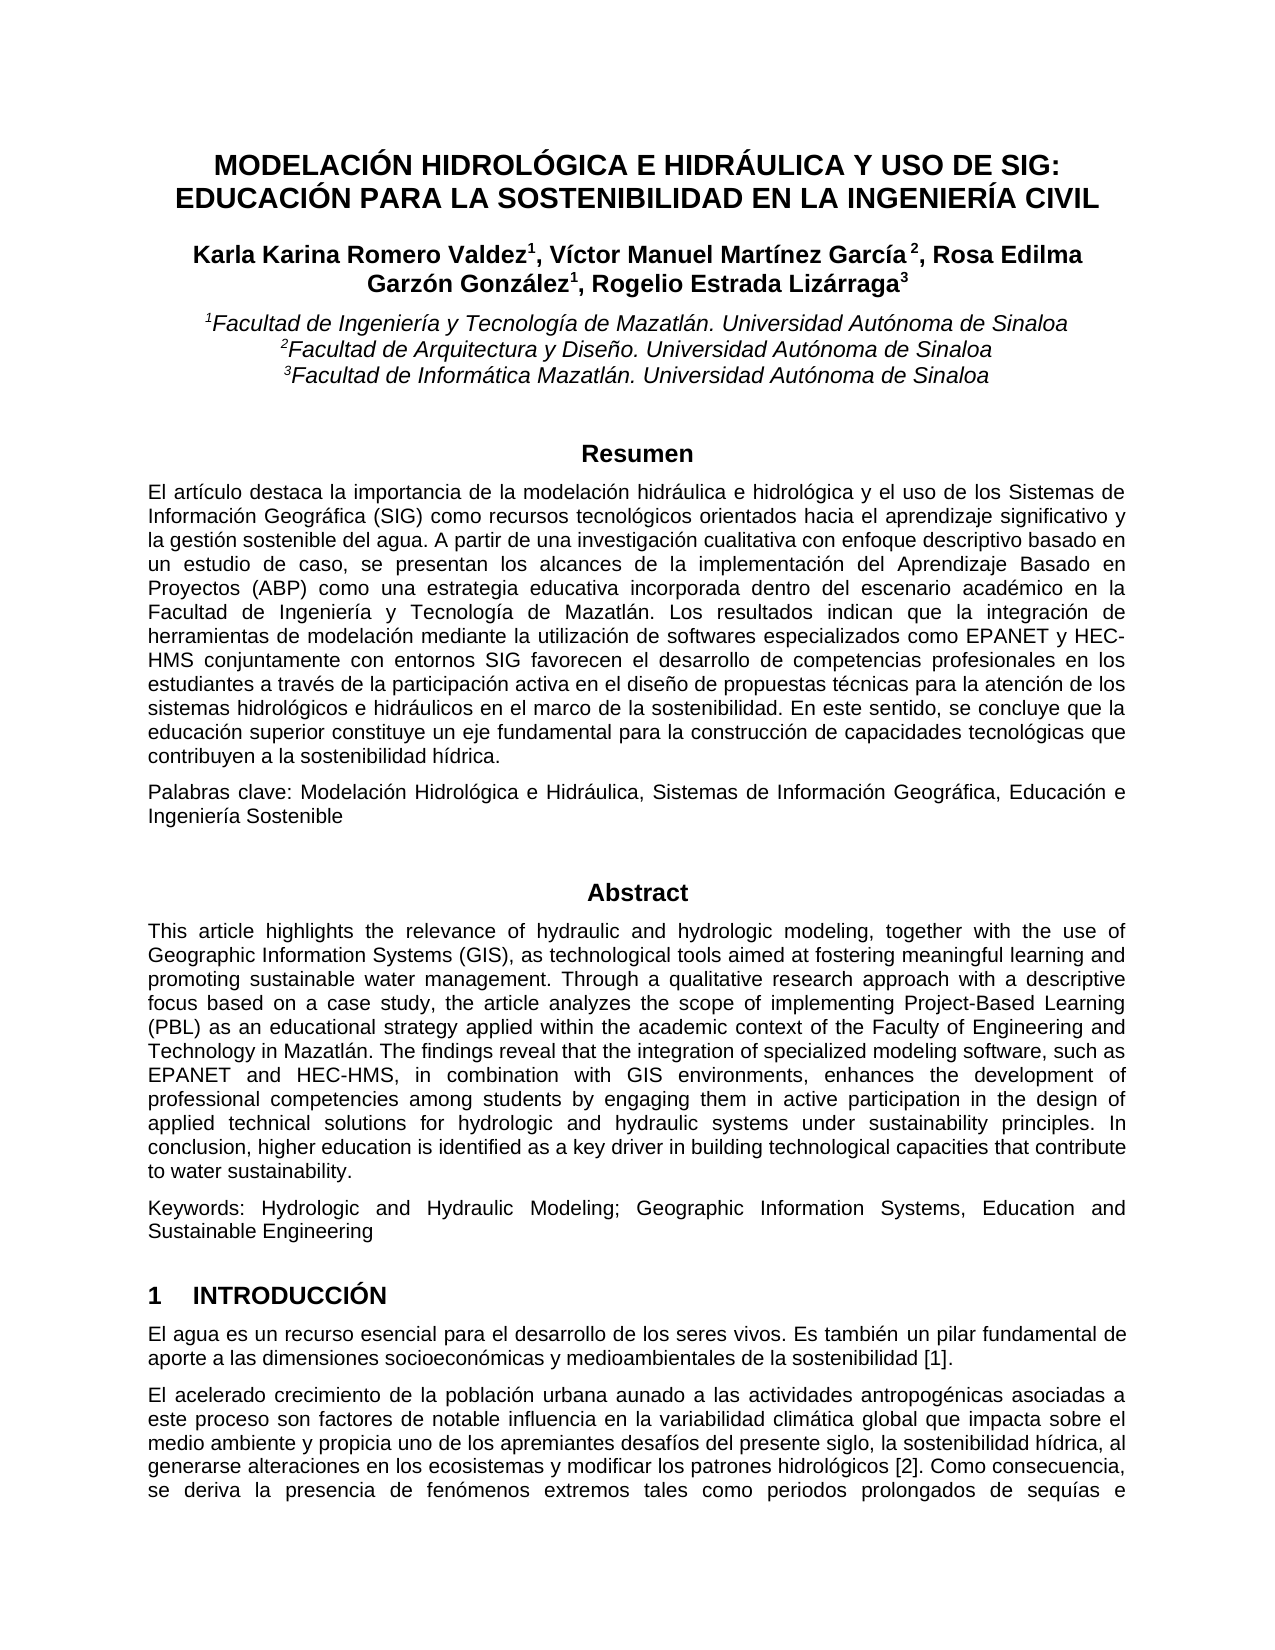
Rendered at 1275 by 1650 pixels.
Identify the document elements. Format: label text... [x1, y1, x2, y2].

text 3Facultad de Informática Mazatlán. Universidad Autónoma de Sinaloa [148, 362, 1127, 389]
text This article highlights the relevance of hydraulic and hydrologic modeling, together with the use of Geographic Information Systems (GIS), as technological tools aimed at fostering meaningful learning and promoting sustainable water management. Through a qualitative research approach with a descriptive focus based on a case study, the article analyzes the scope of implementing Project-Based Learning (PBL) as an educational strategy applied within the academic context of the Faculty of Engineering and Technology in Mazatlán. The findings reveal that the integration of specialized modeling software, such as EPANET and HEC-HMS, in combination with GIS environments, enhances the development of professional competencies among students by engaging them in active participation in the design of applied technical solutions for hydrologic and hydraulic systems under sustainability principles. In conclusion, higher education is identified as a key driver in building technological capacities that contribute to water sustainability. [148, 919, 1127, 1183]
text Karla Karina Romero Valdez1, Víctor Manuel Martínez García 2, Rosa Edilma Garzón González1, Rogelio Estrada Lizárraga3 [148, 240, 1127, 297]
text El agua es un recurso esencial para el desarrollo de los seres vivos. Es también un pilar fundamental de aporte a las dimensiones socioeconómicas y medioambientales de la sostenibilidad [1]. [148, 1322, 1127, 1370]
text MODELACIÓN HIDROLÓGICA E HIDRÁULICA y uso de sig: Educación para la sostenibilidad en la ingeniería civil [148, 148, 1127, 215]
text 2Facultad de Arquitectura y Diseño. Universidad Autónoma de Sinaloa [148, 336, 1127, 362]
title Abstract [148, 878, 1127, 907]
text 1Facultad de Ingeniería y Tecnología de Mazatlán. Universidad Autónoma de Sinaloa [148, 310, 1127, 336]
subtitle INTRODUCción [148, 1281, 1127, 1309]
title Resumen [148, 439, 1127, 468]
text El artículo destaca la importancia de la modelación hidráulica e hidrológica y el uso de los Sistemas de Información Geográfica (SIG) como recursos tecnológicos orientados hacia el aprendizaje significativo y la gestión sostenible del agua. A partir de una investigación cualitativa con enfoque descriptivo basado en un estudio de caso, se presentan los alcances de la implementación del Aprendizaje Basado en Proyectos (ABP) como una estrategia educativa incorporada dentro del escenario académico en la Facultad de Ingeniería y Tecnología de Mazatlán. Los resultados indican que la integración de herramientas de modelación mediante la utilización de softwares especializados como EPANET y HEC-HMS conjuntamente con entornos SIG favorecen el desarrollo de competencias profesionales en los estudiantes a través de la participación activa en el diseño de propuestas técnicas para la atención de los sistemas hidrológicos e hidráulicos en el marco de la sostenibilidad. En este sentido, se concluye que la educación superior constituye un eje fundamental para la construcción de capacidades tecnológicas que contribuyen a la sostenibilidad hídrica. [148, 480, 1127, 768]
text Keywords: Hydrologic and Hydraulic Modeling; Geographic Information Systems, Education and Sustainable Engineering [148, 1195, 1127, 1243]
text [148, 1382, 1127, 1502]
text Palabras clave: Modelación Hidrológica e Hidráulica, Sistemas de Información Geográfica, Educación e Ingeniería Sostenible [148, 780, 1127, 828]
